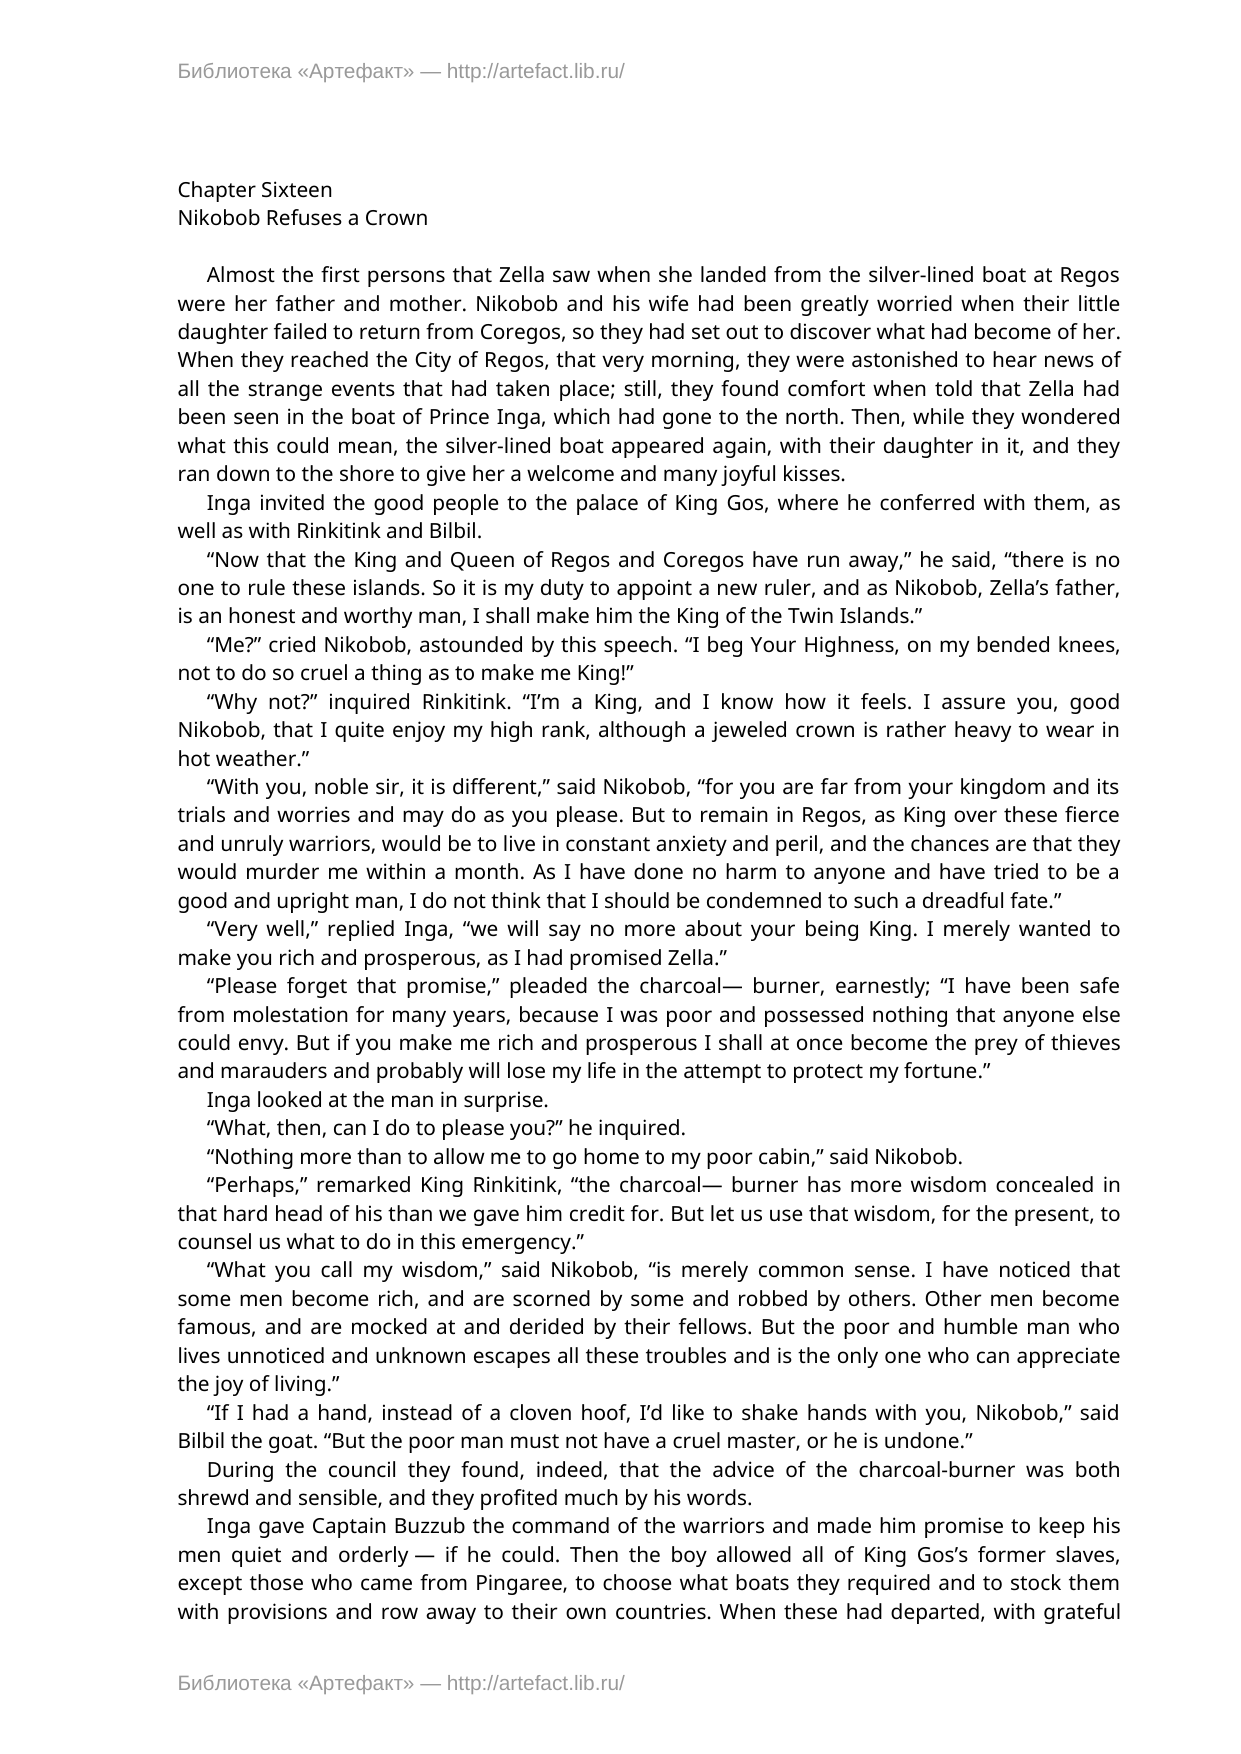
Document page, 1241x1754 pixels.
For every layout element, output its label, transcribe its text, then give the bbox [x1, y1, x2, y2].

text “Me?” cried Nikobob, astounded by this speech. “I beg Your Highness, on my bended knees, not to do so cruel a thing as to make me King!” [177, 630, 1122, 687]
text “Why not?” inquired Rinkitink. “I’m a King, and I know how it feels. I assure you, good Nikobob, that I quite enjoy my high rank, although a jeweled crown is rather heavy to wear in hot weather.” [177, 687, 1122, 772]
text “Please forget that promise,” pleaded the charcoal— burner, earnestly; “I have been safe from molestation for many years, because I was poor and possessed nothing that anyone else could envy. But if you make me rich and prosperous I shall at once become the prey of thieves and marauders and probably will lose my life in the attempt to protect my fortune.” [177, 971, 1122, 1085]
subtitle Chapter Sixteen [177, 175, 1122, 203]
text “With you, noble sir, it is different,” said Nikobob, “for you are far from your kingdom and its trials and worries and may do as you please. But to remain in Regos, as King over these fierce and unruly warriors, would be to live in constant anxiety and peril, and the chances are that they would murder me within a month. As I have done no harm to anyone and have tried to be a good and upright man, I do not think that I should be condemned to such a dreadful fate.” [177, 772, 1122, 914]
text “What, then, can I do to please you?” he inquired. [177, 1113, 1122, 1142]
text “What you call my wisdom,” said Nikobob, “is merely common sense. I have noticed that some men become rich, and are scorned by some and robbed by others. Other men become famous, and are mocked at and derided by their fellows. But the poor and humble man who lives unnoticed and unknown escapes all these troubles and is the only one who can appreciate the joy of living.” [177, 1256, 1122, 1398]
subtitle Nikobob Refuses a Crown [177, 203, 1122, 232]
text “If I had a hand, instead of a cloven hoof, I’d like to shake hands with you, Nikobob,” said Bilbil the goat. “But the poor man must not have a cruel master, or he is undone.” [177, 1398, 1122, 1455]
text Inga invited the good people to the palace of King Gos, where he conferred with them, as well as with Rinkitink and Bilbil. [177, 488, 1122, 545]
text “Now that the King and Queen of Regos and Coregos have run away,” he said, “there is no one to rule these islands. So it is my duty to appoint a new ruler, and as Nikobob, Zella’s father, is an honest and worthy man, I shall make him the King of the Twin Islands.” [177, 545, 1122, 630]
text “Perhaps,” remarked King Rinkitink, “the charcoal— burner has more wisdom concealed in that hard head of his than we gave him credit for. But let us use that wisdom, for the present, to counsel us what to do in this emergency.” [177, 1170, 1122, 1256]
text “Very well,” replied Inga, “we will say no more about your being King. I merely wanted to make you rich and prosperous, as I had promised Zella.” [177, 914, 1122, 971]
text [177, 1512, 1122, 1625]
text Inga looked at the man in surprise. [177, 1085, 1122, 1113]
text During the council they found, indeed, that the advice of the charcoal-burner was both shrewd and sensible, and they profited much by his words. [177, 1455, 1122, 1512]
text Almost the first persons that Zella saw when she landed from the silver-lined boat at Regos were her father and mother. Nikobob and his wife had been greatly worried when their little daughter failed to return from Coregos, so they had set out to discover what had become of her. When they reached the City of Regos, that very morning, they were astonished to hear news of all the strange events that had taken place; still, they found comfort when told that Zella had been seen in the boat of Prince Inga, which had gone to the north. Then, while they wondered what this could mean, the silver-lined boat appeared again, with their daughter in it, and they ran down to the shore to give her a welcome and many joyful kisses. [177, 260, 1122, 488]
text “Nothing more than to allow me to go home to my poor cabin,” said Nikobob. [177, 1142, 1122, 1170]
